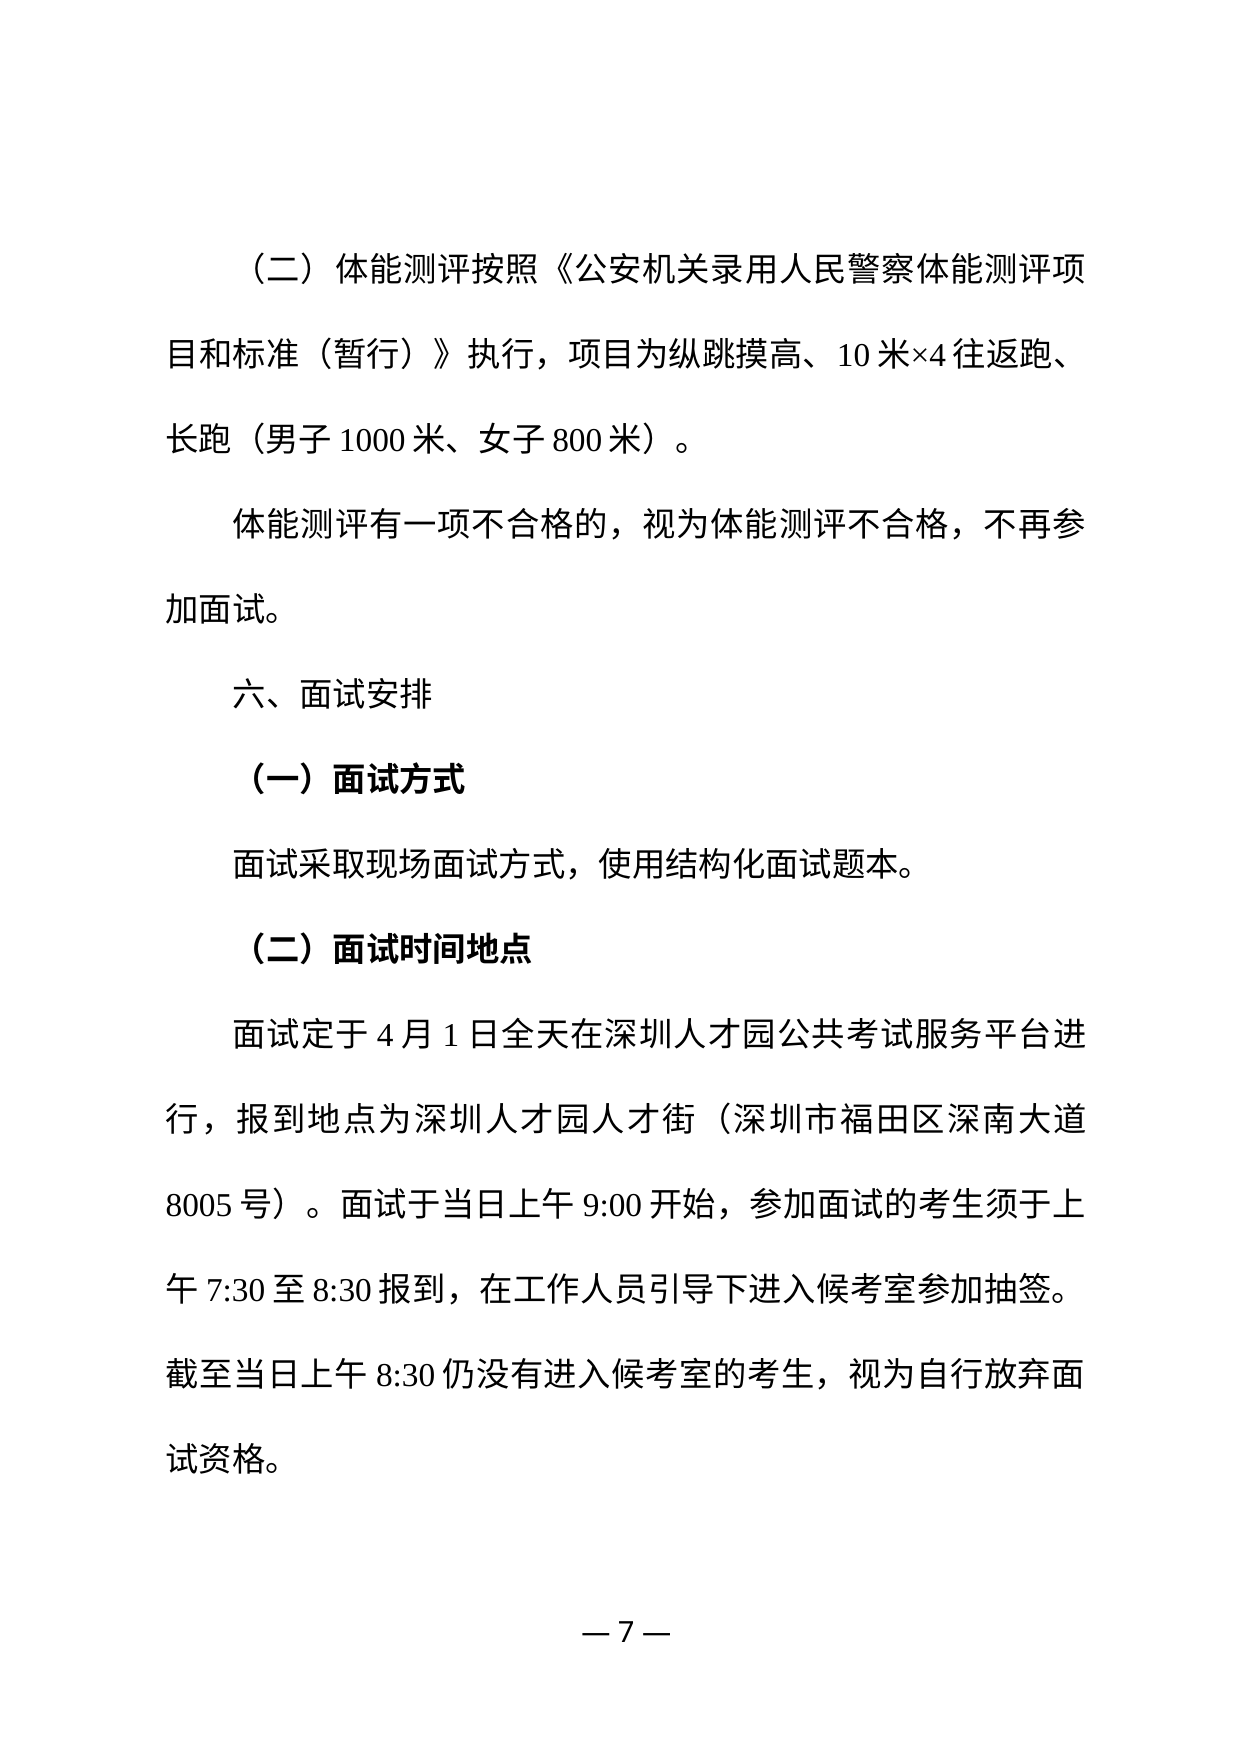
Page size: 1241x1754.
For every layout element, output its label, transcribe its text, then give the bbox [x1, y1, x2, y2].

text 面试采取现场面试方式，使用结构化面试题本。 [165, 819, 1087, 904]
text （一）面试方式 [165, 734, 1087, 819]
text 六、面试安排 [165, 649, 1087, 734]
text 体能测评有一项不合格的，视为体能测评不合格，不再参加面试。 [165, 479, 1087, 649]
text 面试定于4月1日全天在深圳人才园公共考试服务平台进行，报到地点为深圳人才园人才街（深圳市福田区深南大道8005号）。面试于当日上午9:00开始，参加面试的考生须于上午7:30至8:30报到，在工作人员引导下进入候考室参加抽签。截至当日上午8:30仍没有进入候考室的考生，视为自行放弃面试资格。 [165, 989, 1087, 1499]
text （二）体能测评按照《公安机关录用人民警察体能测评项目和标准（暂行）》执行，项目为纵跳摸高、10米×4往返跑、长跑（男子1000米、女子800米）。 [165, 224, 1087, 479]
text （二）面试时间地点 [165, 904, 1087, 989]
